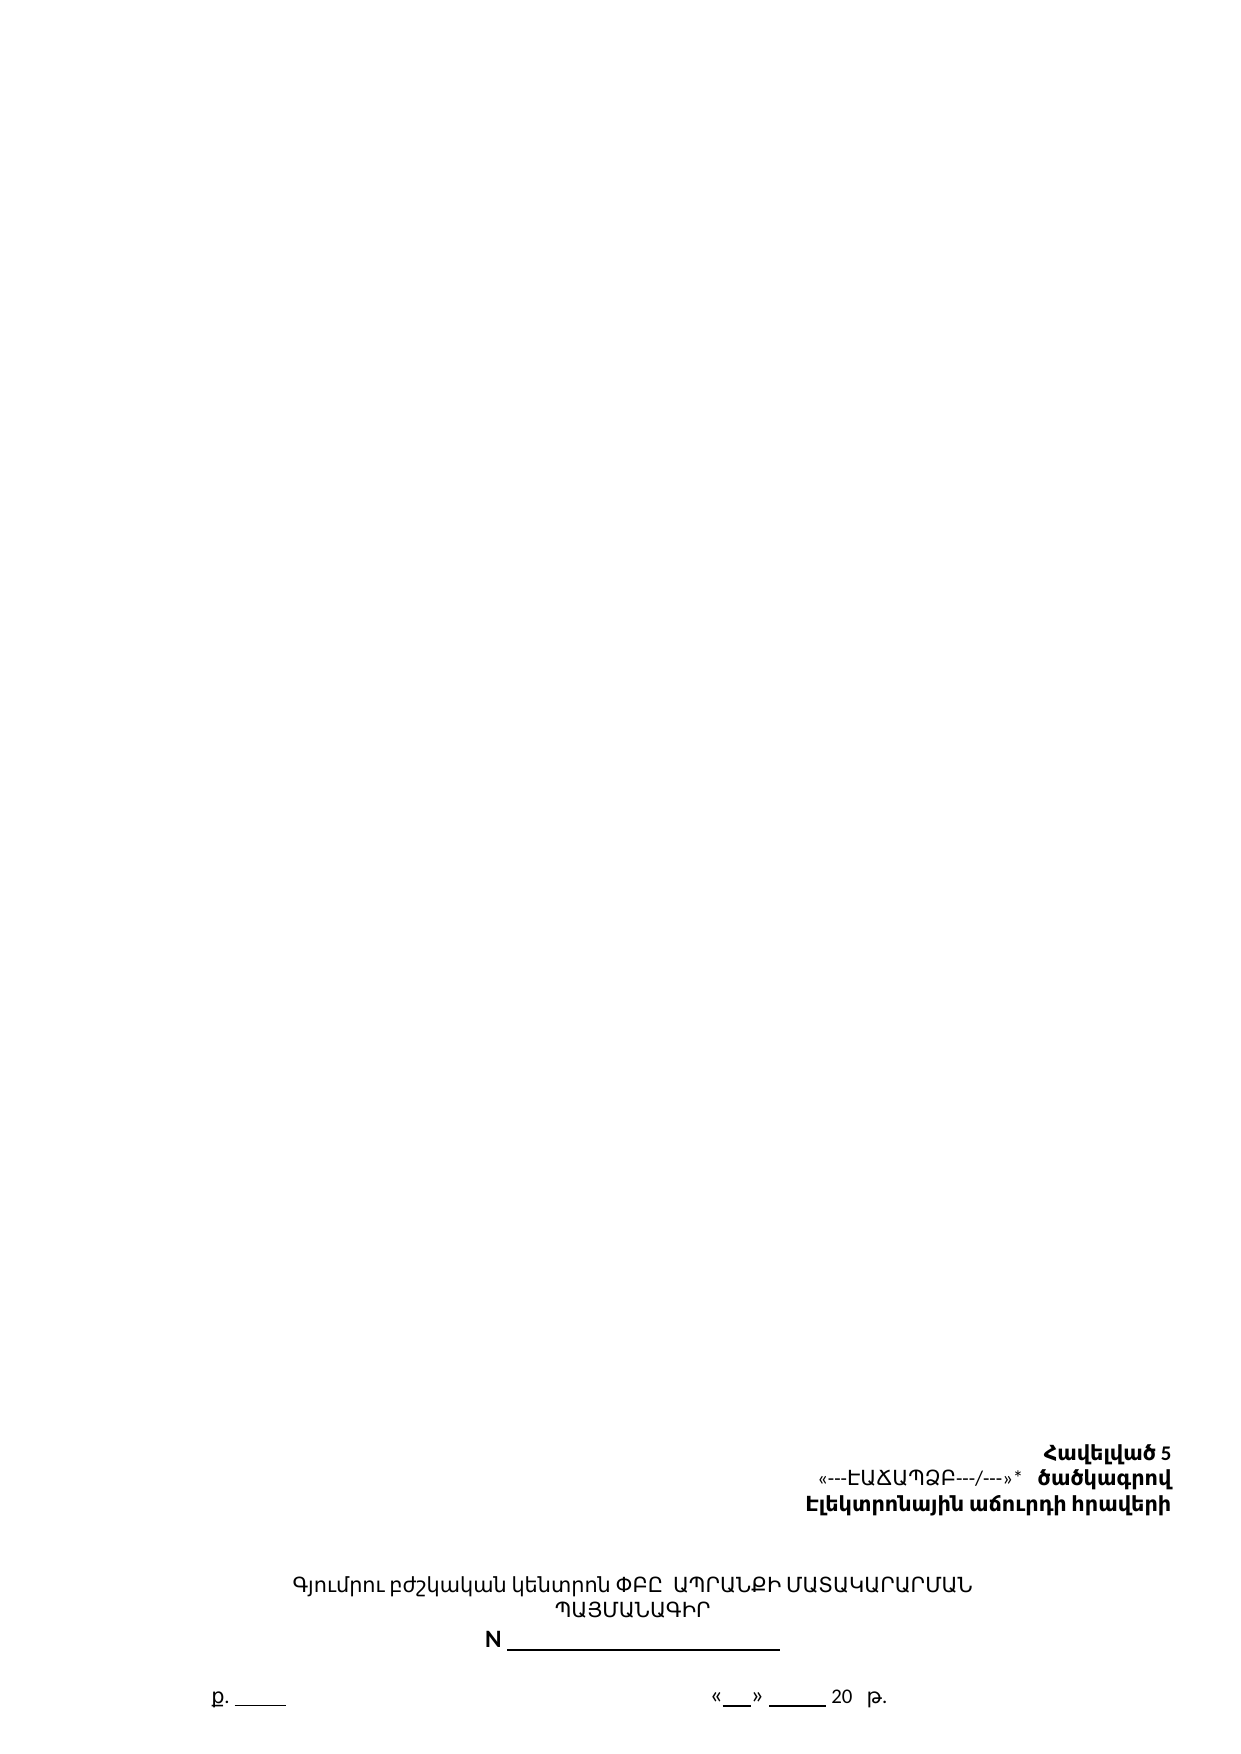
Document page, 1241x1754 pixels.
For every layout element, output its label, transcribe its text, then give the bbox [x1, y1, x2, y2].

text Գյումրու բժշկական կենտրոն ՓԲԸ ԱՊՐԱՆՔԻ ՄԱՏԱԿԱՐԱՐՄԱՆ [79, 1572, 1171, 1598]
text ՊԱՅՄԱՆԱԳԻՐ [79, 1598, 1171, 1623]
text Հավելված 5 [94, 1440, 1171, 1465]
text «---ԷԱՃԱՊՁԲ---/---»* ծածկագրով [94, 1465, 1171, 1491]
text Էլեկտրոնային աճուրդի հրավերի [94, 1491, 1171, 1516]
text ք. « » 20 թ. [94, 1679, 1171, 1709]
text N [79, 1623, 1171, 1653]
